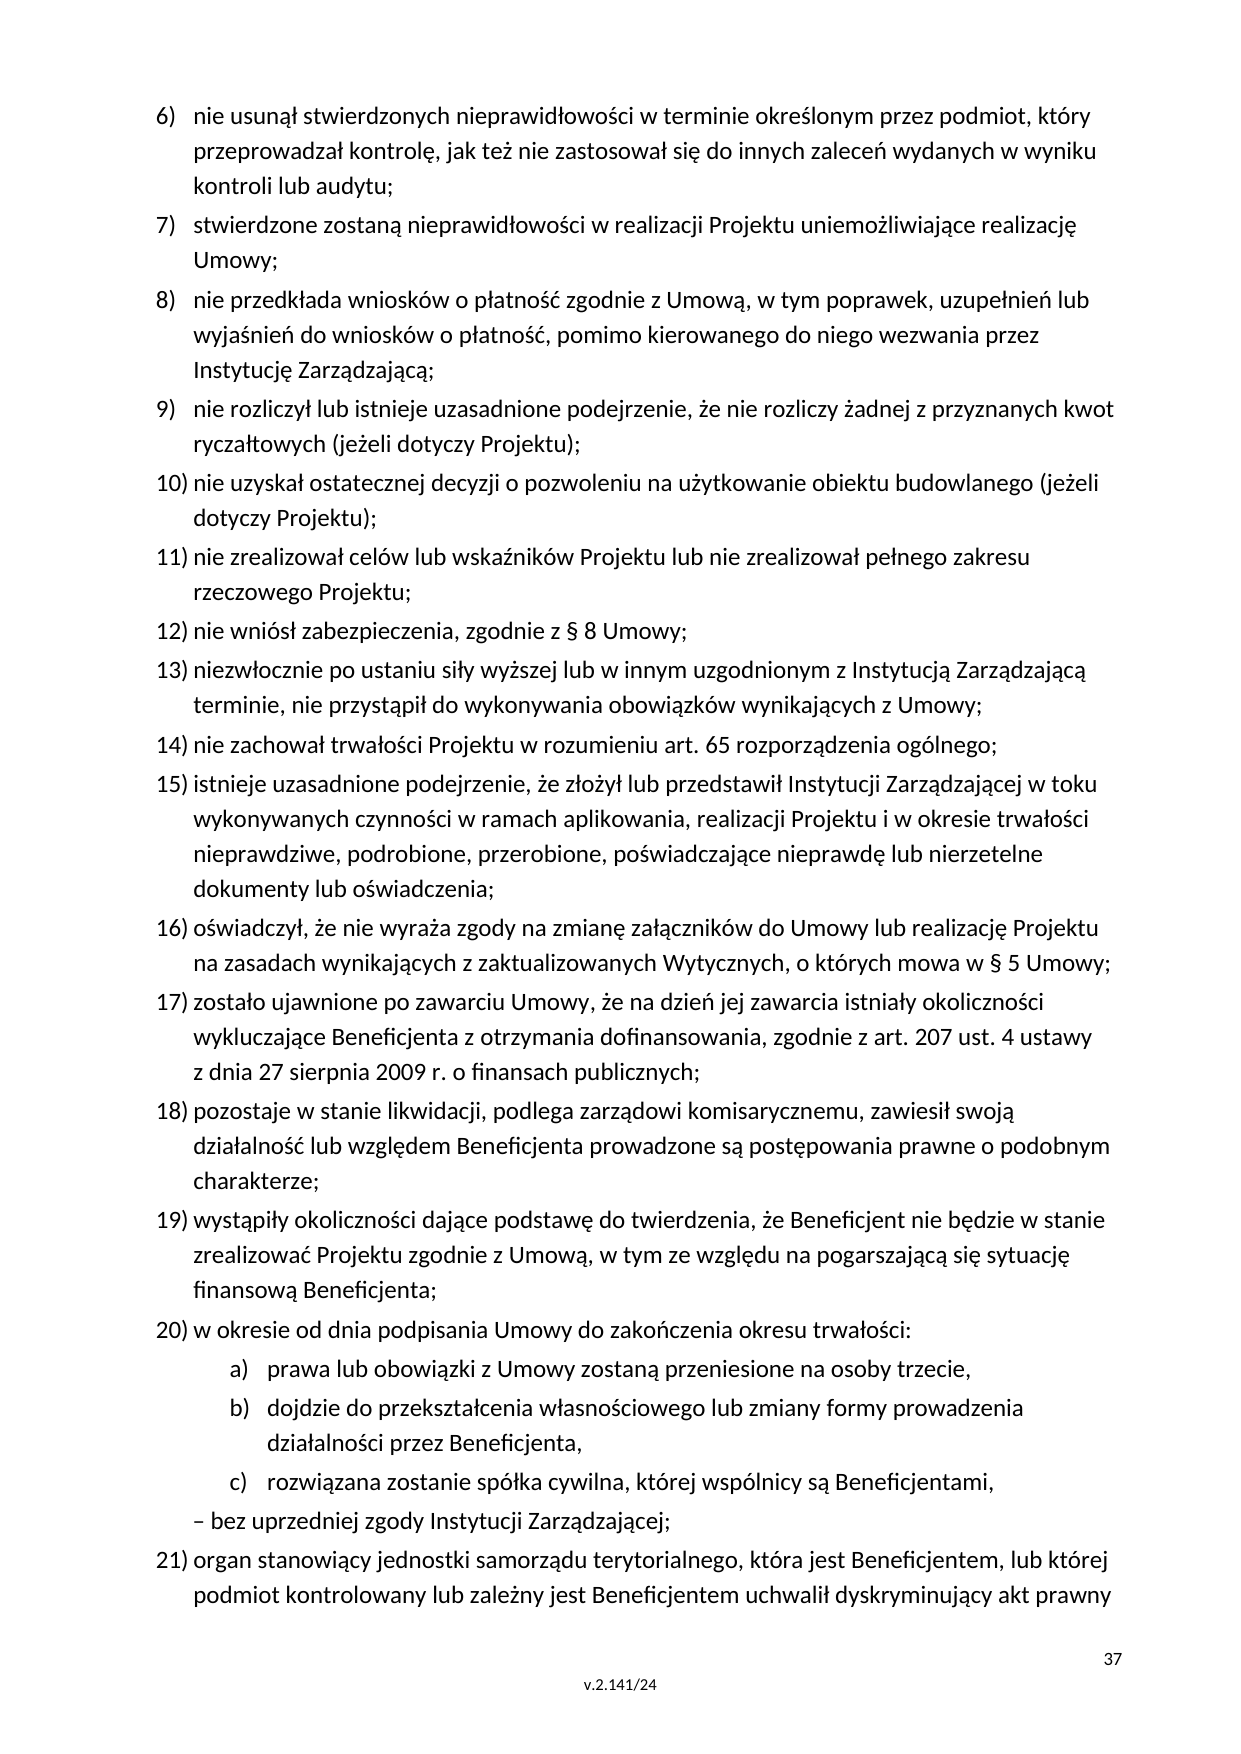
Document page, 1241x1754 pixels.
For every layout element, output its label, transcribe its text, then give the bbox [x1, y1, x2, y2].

list nie usunął stwierdzonych nieprawidłowości w terminie określonym przez podmiot, który przeprowadzał kontrolę, jak też nie zastosował się do innych zaleceń wydanych w wyniku kontroli lub audytu; [156, 100, 1122, 201]
list nie zrealizował celów lub wskaźników Projektu lub nie zrealizował pełnego zakresu rzeczowego Projektu; [156, 541, 1122, 607]
list pozostaje w stanie likwidacji, podlega zarządowi komisarycznemu, zawiesił swoją działalność lub względem Beneficjenta prowadzone są postępowania prawne o podobnym charakterze; [156, 1095, 1122, 1196]
list nie przedkłada wniosków o płatność zgodnie z Umową, w tym poprawek, uzupełnień lub wyjaśnień do wniosków o płatność, pomimo kierowanego do niego wezwania przez Instytucję Zarządzającą; [156, 284, 1122, 384]
list niezwłocznie po ustaniu siły wyższej lub w innym uzgodnionym z Instytucją Zarządzającą terminie, nie przystąpił do wykonywania obowiązków wynikających z Umowy; [156, 654, 1122, 720]
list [156, 1544, 1122, 1610]
list wystąpiły okoliczności dające podstawę do twierdzenia, że Beneficjent nie będzie w stanie zrealizować Projektu zgodnie z Umową, w tym ze względu na pogarszającą się sytuację finansową Beneficjenta; [156, 1204, 1122, 1305]
list nie zachował trwałości Projektu w rozumieniu art. 65 rozporządzenia ogólnego; [156, 729, 1122, 759]
list prawa lub obowiązki z Umowy zostaną przeniesione na osoby trzecie, [229, 1353, 1122, 1383]
list nie wniósł zabezpieczenia, zgodnie z § 8 Umowy; [156, 615, 1122, 646]
list zostało ujawnione po zawarciu Umowy, że na dzień jej zawarcia istniały okoliczności wykluczające Beneficjenta z otrzymania dofinansowania, zgodnie z art. 207 ust. 4 ustawy z dnia 27 sierpnia 2009 r. o finansach publicznych; [156, 986, 1122, 1087]
text – bez uprzedniej zgody Instytucji Zarządzającej; [192, 1505, 1122, 1536]
list nie rozliczył lub istnieje uzasadnione podejrzenie, że nie rozliczy żadnej z przyznanych kwot ryczałtowych (jeżeli dotyczy Projektu); [156, 393, 1122, 458]
list w okresie od dnia podpisania Umowy do zakończenia okresu trwałości: [156, 1314, 1122, 1344]
list oświadczył, że nie wyraża zgody na zmianę załączników do Umowy lub realizację Projektu na zasadach wynikających z zaktualizowanych Wytycznych, o których mowa w § 5 Umowy; [156, 912, 1122, 978]
list nie uzyskał ostatecznej decyzji o pozwoleniu na użytkowanie obiektu budowlanego (jeżeli dotyczy Projektu); [156, 467, 1122, 533]
list istnieje uzasadnione podejrzenie, że złożył lub przedstawił Instytucji Zarządzającej w toku wykonywanych czynności w ramach aplikowania, realizacji Projektu i w okresie trwałości nieprawdziwe, podrobione, przerobione, poświadczające nieprawdę lub nierzetelne dokumenty lub oświadczenia; [156, 768, 1122, 903]
list stwierdzone zostaną nieprawidłowości w realizacji Projektu uniemożliwiające realizację Umowy; [156, 209, 1122, 275]
list dojdzie do przekształcenia własnościowego lub zmiany formy prowadzenia działalności przez Beneficjenta, [229, 1392, 1122, 1458]
list rozwiązana zostanie spółka cywilna, której wspólnicy są Beneficjentami, [229, 1466, 1122, 1497]
